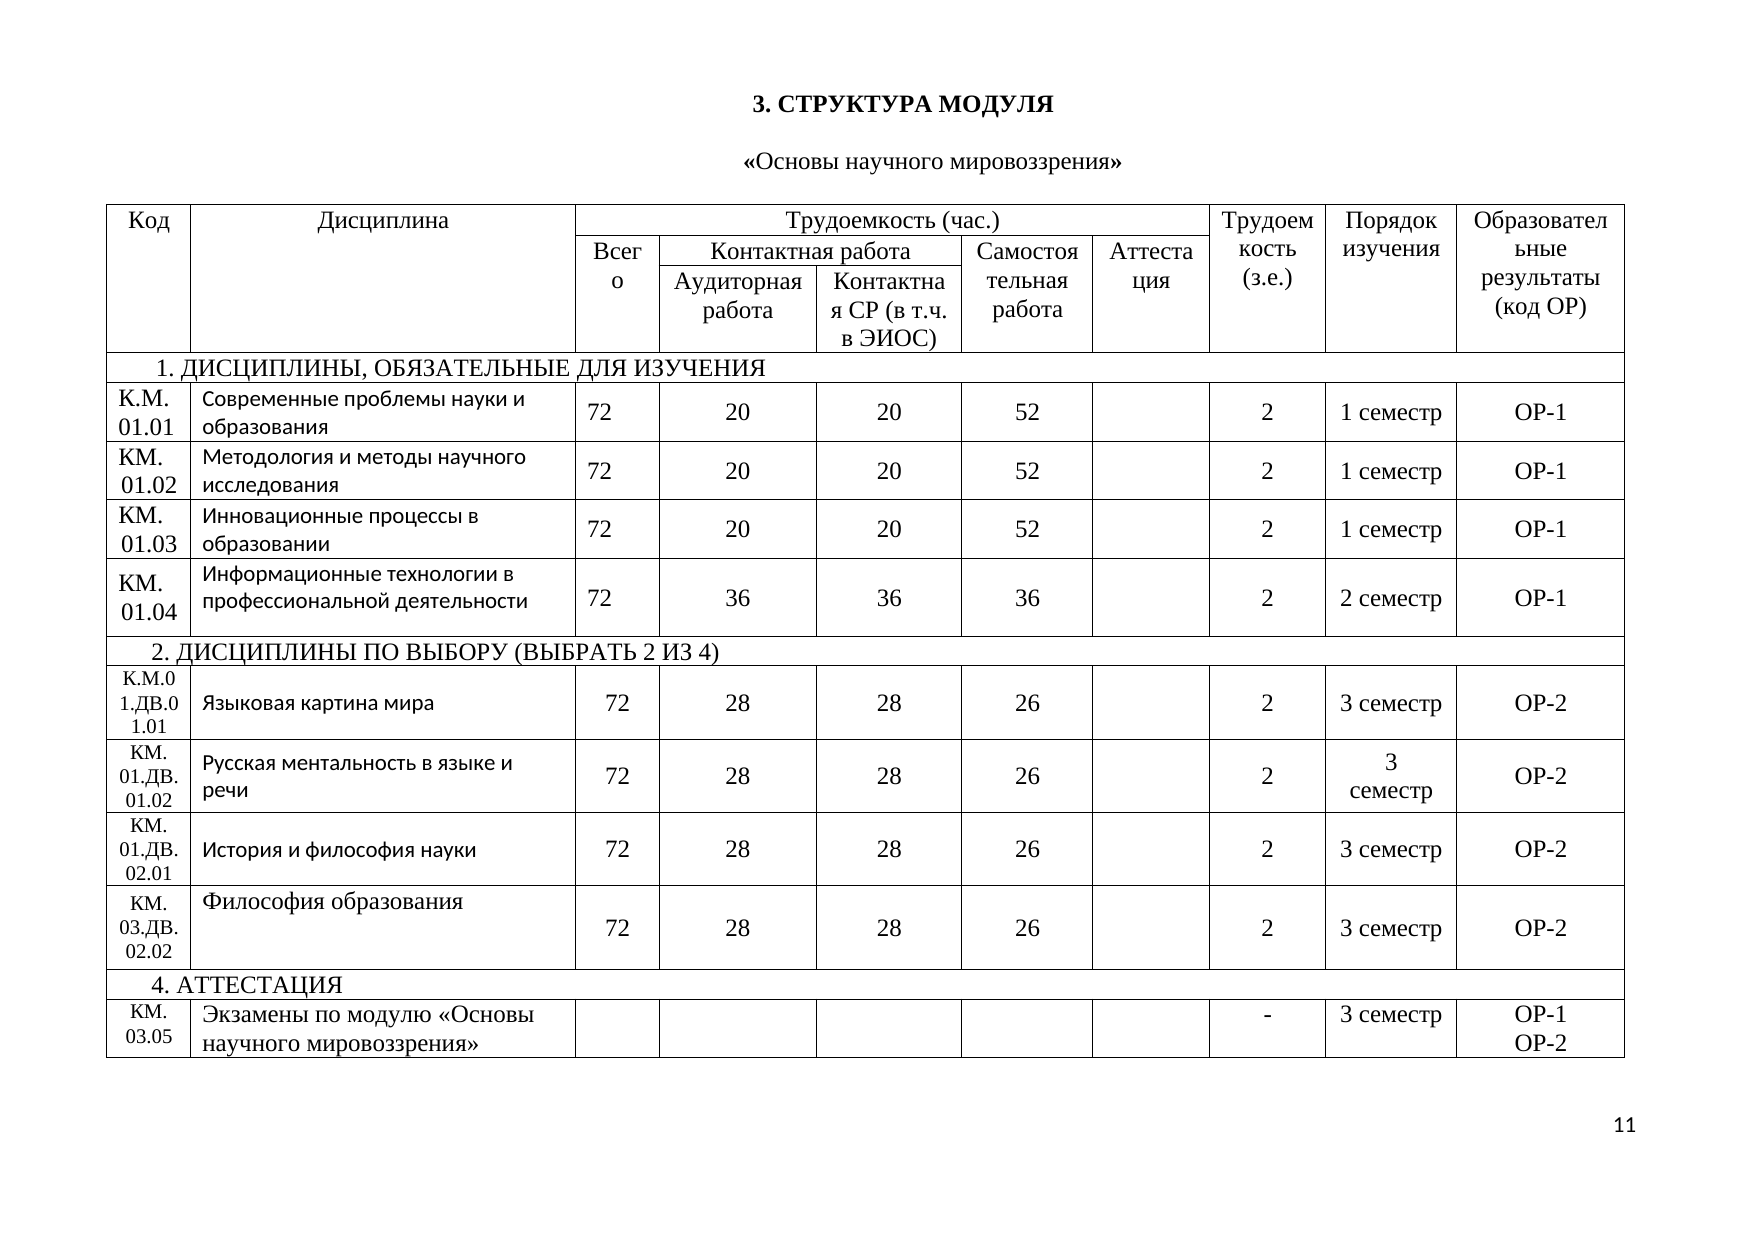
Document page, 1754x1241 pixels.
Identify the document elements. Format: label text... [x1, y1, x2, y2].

table_cell КМ. 01.02 [107, 442, 190, 499]
table_cell [1093, 500, 1209, 558]
table_cell 3 семестр [1326, 813, 1456, 885]
table_cell Информационные технологии в профессиональной деятельности [191, 559, 575, 636]
table_cell ОР-1 [1457, 442, 1624, 499]
table_cell [1093, 813, 1209, 885]
table_cell КМ. 01.ДВ.02.01 [107, 813, 190, 885]
table_cell 2 [1210, 740, 1325, 812]
table_cell Контактная работа [660, 236, 961, 265]
table_cell Самостоятельная работа [962, 236, 1092, 352]
table_cell Философия образования [191, 886, 575, 969]
table_cell 2 [1210, 383, 1325, 441]
table_cell ОР-2 [1457, 740, 1624, 812]
table_cell ОР-1 [1457, 500, 1624, 558]
table_cell 52 [962, 500, 1092, 558]
table_cell КМ. 03.ДВ.02.02 [107, 886, 190, 969]
table_cell 4. аттестация [107, 970, 1624, 998]
table_cell 26 [962, 886, 1092, 969]
table_cell 3 семестр [1326, 886, 1456, 969]
table_cell 72 [576, 442, 659, 499]
table_cell 72 [576, 383, 659, 441]
table_cell 20 [817, 500, 961, 558]
table_cell [1093, 559, 1209, 636]
table_cell Контактная СР (в т.ч. в ЭИОС) [817, 266, 961, 352]
table_cell КМ. 01.04 [107, 559, 190, 636]
table_cell [1093, 740, 1209, 812]
table_cell Современные проблемы науки и образования [191, 383, 575, 441]
table_cell 28 [660, 666, 816, 738]
table_cell ОР-2 [1457, 813, 1624, 885]
table_cell [1093, 886, 1209, 969]
table_cell 3 семестр [1326, 1000, 1456, 1057]
table_cell 28 [817, 740, 961, 812]
table_cell 72 [576, 740, 659, 812]
table_cell 20 [817, 442, 961, 499]
table_cell 3 семестр [1326, 740, 1456, 812]
table_cell 72 [576, 500, 659, 558]
table_cell Инновационные процессы в образовании [191, 500, 575, 558]
table_cell 36 [817, 559, 961, 636]
table_cell 28 [660, 740, 816, 812]
table_cell [660, 1000, 816, 1057]
table_cell Русская ментальность в языке и речи [191, 740, 575, 812]
table_cell К.М.01.01 [107, 383, 190, 441]
table_cell 28 [660, 813, 816, 885]
table_cell Методология и методы научного исследования [191, 442, 575, 499]
table_cell [817, 1000, 961, 1057]
table_cell 1 семестр [1326, 500, 1456, 558]
table_cell 20 [660, 383, 816, 441]
table_cell 20 [817, 383, 961, 441]
table_cell КМ. 01.ДВ.01.02 [107, 740, 190, 812]
table_cell КМ. 01.03 [107, 500, 190, 558]
table_header Трудоемкость (з.е.) [1210, 205, 1325, 352]
table_cell 72 [576, 559, 659, 636]
table_cell 2 [1210, 813, 1325, 885]
table_cell 36 [660, 559, 816, 636]
table_cell 3 семестр [1326, 666, 1456, 738]
table_cell КМ. 03.05 (К) [107, 1000, 190, 1057]
table_cell [1093, 1000, 1209, 1057]
table_cell Аудиторная работа [660, 266, 816, 352]
table_cell Языковая картина мира [191, 666, 575, 738]
table_cell 36 [962, 559, 1092, 636]
table_cell [1093, 442, 1209, 499]
table_cell 52 [962, 442, 1092, 499]
table_cell 2 [1210, 559, 1325, 636]
table_cell 26 [962, 740, 1092, 812]
table_cell 26 [962, 666, 1092, 738]
table_cell [576, 1000, 659, 1057]
table_cell 28 [817, 813, 961, 885]
table_cell Дисциплины, обязательные для изучения [107, 353, 1624, 382]
table_cell К.М.01.ДВ.01.01 [107, 666, 190, 738]
table_cell 2 [1210, 442, 1325, 499]
table_cell 28 [817, 886, 961, 969]
table_cell 2 [1210, 500, 1325, 558]
table_cell [1093, 666, 1209, 738]
table_cell 20 [660, 442, 816, 499]
table_cell 26 [962, 813, 1092, 885]
table_cell [1093, 383, 1209, 441]
table_cell 2 [1210, 666, 1325, 738]
text 3. Структура модуля [170, 89, 1636, 117]
table_cell ОР-2 [1457, 666, 1624, 738]
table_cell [191, 1000, 575, 1057]
table_cell ОР-1 [1457, 383, 1624, 441]
table_cell 1 семестр [1326, 383, 1456, 441]
table_cell 72 [576, 813, 659, 885]
table_header Код [107, 205, 190, 352]
table_cell История и философия науки [191, 813, 575, 885]
table_header Образовательные результаты (код ОР) [1457, 205, 1624, 352]
table_cell 20 [660, 500, 816, 558]
table_cell - [1210, 1000, 1325, 1057]
table_cell 1 семестр [1326, 442, 1456, 499]
table_header Дисциплина [191, 205, 575, 352]
table_cell 52 [962, 383, 1092, 441]
table_cell ОР-2 [1457, 886, 1624, 969]
table_header Трудоемкость (час.) [576, 205, 1209, 235]
table_cell Всего [576, 236, 659, 352]
table_cell 28 [817, 666, 961, 738]
table_cell 28 [660, 886, 816, 969]
table_cell 2 [1210, 886, 1325, 969]
table_cell ОР-1 ОР-2 [1457, 1000, 1624, 1057]
table_cell ОР-1 [1457, 559, 1624, 636]
table_cell Аттестация [1093, 236, 1209, 352]
table_header Порядок изучения [1326, 205, 1456, 352]
text «Основы научного мировоззрения» [229, 146, 1636, 175]
table_cell [962, 1000, 1092, 1057]
table_cell 72 [576, 666, 659, 738]
table_cell 2. Дисциплины по выбору (выбрать 2 из 4) [107, 637, 1624, 665]
table_cell 72 [576, 886, 659, 969]
table_cell 2 семестр [1326, 559, 1456, 636]
